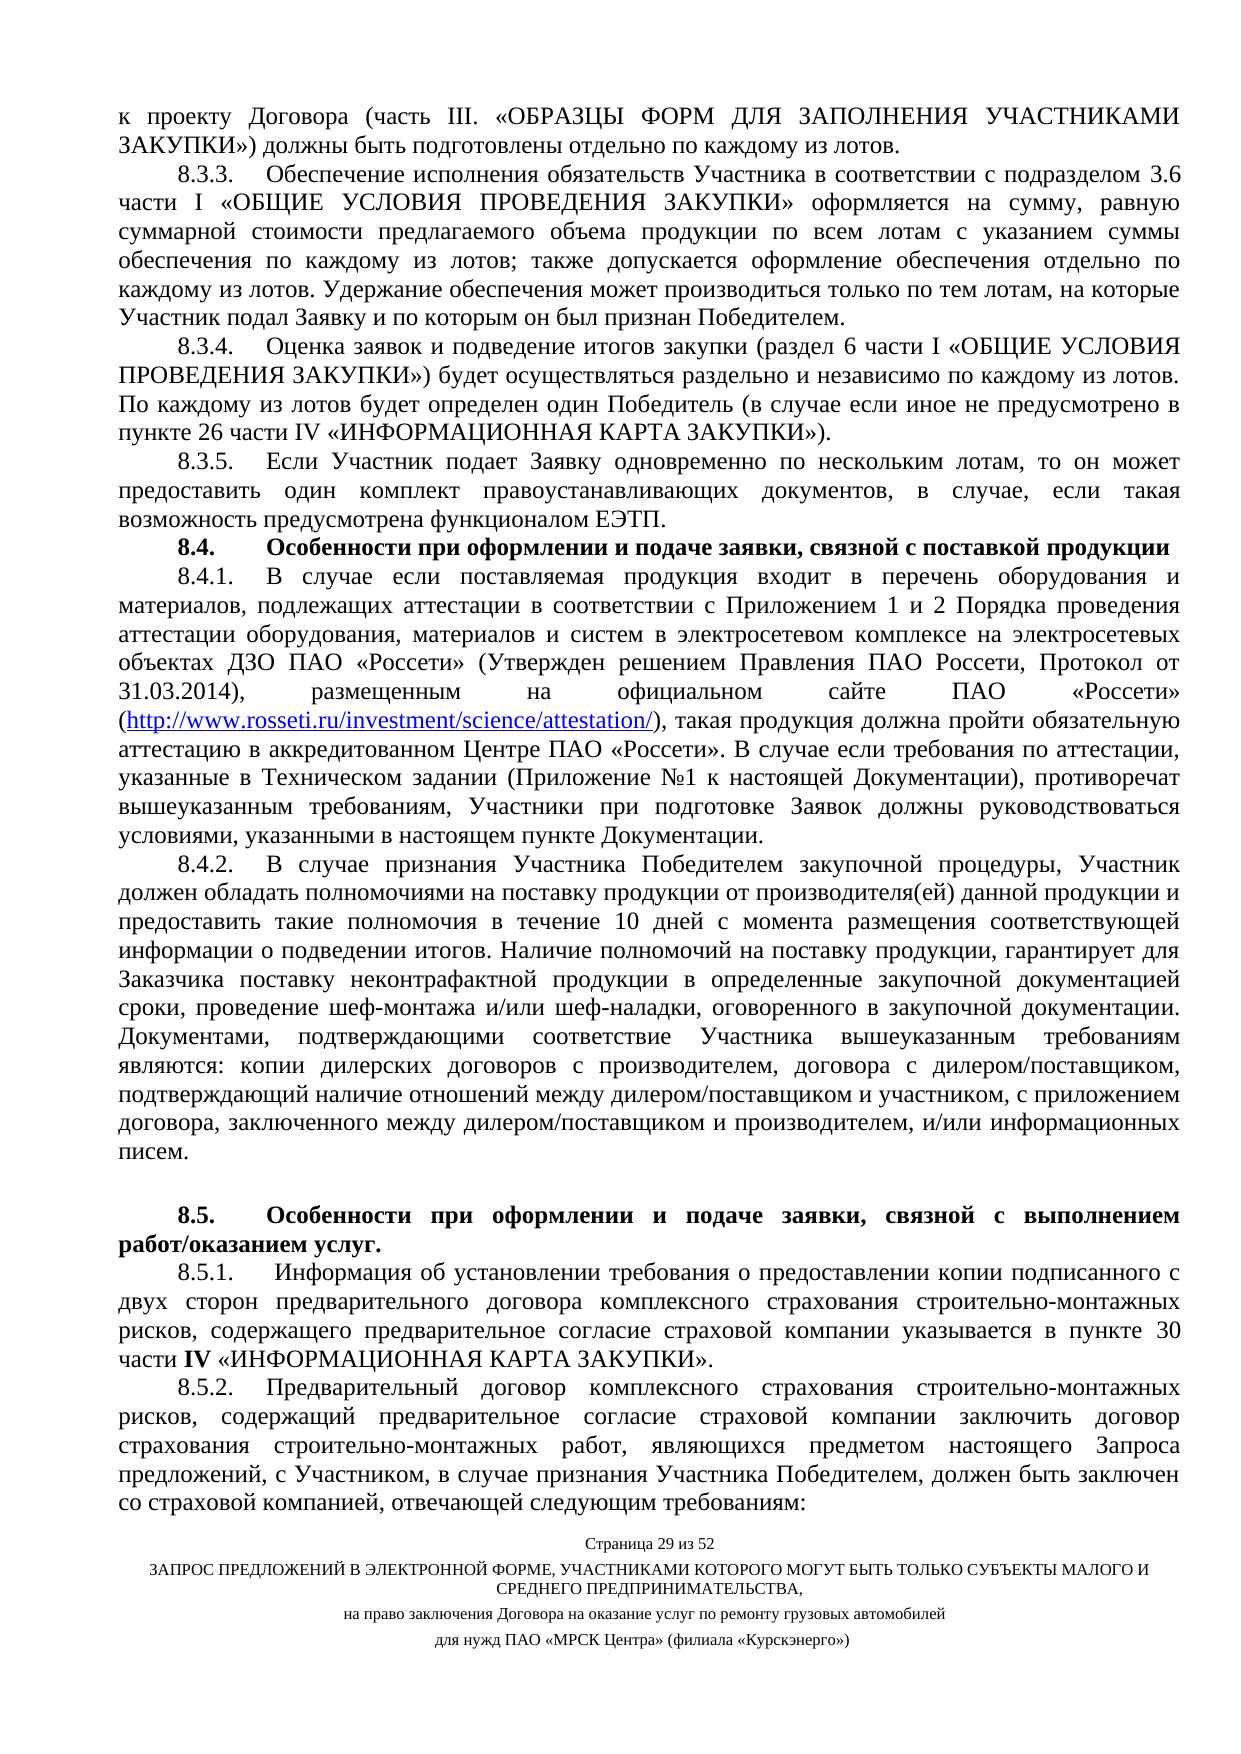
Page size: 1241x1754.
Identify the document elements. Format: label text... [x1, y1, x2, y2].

subtitle Предварительный договор комплексного страхования строительно-монтажных рисков, содержащий предварительное согласие страховой компании заключить договор страхования строительно-монтажных работ, являющихся предметом настоящего Запроса предложений, с Участником, в случае признания Участника Победителем, должен быть заключен со страховой компанией, отвечающей следующим требованиям: [118, 1372, 1181, 1516]
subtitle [118, 101, 1181, 159]
subtitle В случае если поставляемая продукция входит в перечень оборудования и материалов, подлежащих аттестации в соответствии с Приложением 1 и 2 Порядка проведения аттестации оборудования, материалов и систем в электросетевом комплексе на электросетевых объектах ДЗО ПАО «Россети» (Утвержден решением Правления ПАО Россети, Протокол от 31.03.2014), размещенным на официальном сайте ПАО «Россети» (http://www.rosseti.ru/investment/science/attestation/), такая продукция должна пройти обязательную аттестацию в аккредитованном Центре ПАО «Россети». В случае если требования по аттестации, указанные в Техническом задании (Приложение №1 к настоящей Документации), противоречат вышеуказанным требованиям, Участники при подготовке Заявок должны руководствоваться условиями, указанными в настоящем пункте Документации. [118, 561, 1181, 849]
subtitle Обеспечение исполнения обязательств Участника в соответствии с подразделом 3.6 части I «ОБЩИЕ УСЛОВИЯ ПРОВЕДЕНИЯ ЗАКУПКИ» оформляется на сумму, равную суммарной стоимости предлагаемого объема продукции по всем лотам с указанием суммы обеспечения по каждому из лотов; также допускается оформление обеспечения отдельно по каждому из лотов. Удержание обеспечения может производиться только по тем лотам, на которые Участник подал Заявку и по которым он был признан Победителем. [118, 159, 1181, 331]
subtitle Если Участник подает Заявку одновременно по нескольким лотам, то он может предоставить один комплект правоустанавливающих документов, в случае, если такая возможность предусмотрена функционалом ЕЭТП. [118, 446, 1181, 532]
subtitle Информация об установлении требования о предоставлении копии подписанного с двух сторон предварительного договора комплексного страхования строительно-монтажных рисков, содержащего предварительное согласие страховой компании указывается в пункте 30 части IV «ИНФОРМАЦИОННАЯ КАРТА ЗАКУПКИ». [118, 1257, 1181, 1372]
subtitle В случае признания Участника Победителем закупочной процедуры, Участник должен обладать полномочиями на поставку продукции от производителя(ей) данной продукции и предоставить такие полномочия в течение 10 дней с момента размещения соответствующей информации о подведении итогов. Наличие полномочий на поставку продукции, гарантирует для Заказчика поставку неконтрафактной продукции в определенные закупочной документацией сроки, проведение шеф-монтажа и/или шеф-наладки, оговоренного в закупочной документации. Документами, подтверждающими соответствие Участника вышеуказанным требованиям являются: копии дилерских договоров с производителем, договора с дилером/поставщиком, подтверждающий наличие отношений между дилером/поставщиком и участником, с приложением договора, заключенного между дилером/поставщиком и производителем, и/или информационных писем. [118, 849, 1181, 1165]
subtitle Особенности при оформлении и подаче заявки, связной с выполнением работ/оказанием услуг. [118, 1200, 1181, 1257]
subtitle Особенности при оформлении и подаче заявки, связной с поставкой продукции [118, 532, 1181, 561]
subtitle Оценка заявок и подведение итогов закупки (раздел 6 части I «ОБЩИЕ УСЛОВИЯ ПРОВЕДЕНИЯ ЗАКУПКИ») будет осуществляться раздельно и независимо по каждому из лотов. По каждому из лотов будет определен один Победитель (в случае если иное не предусмотрено в пункте 26 части IV «ИНФОРМАЦИОННАЯ КАРТА ЗАКУПКИ»). [118, 331, 1181, 446]
